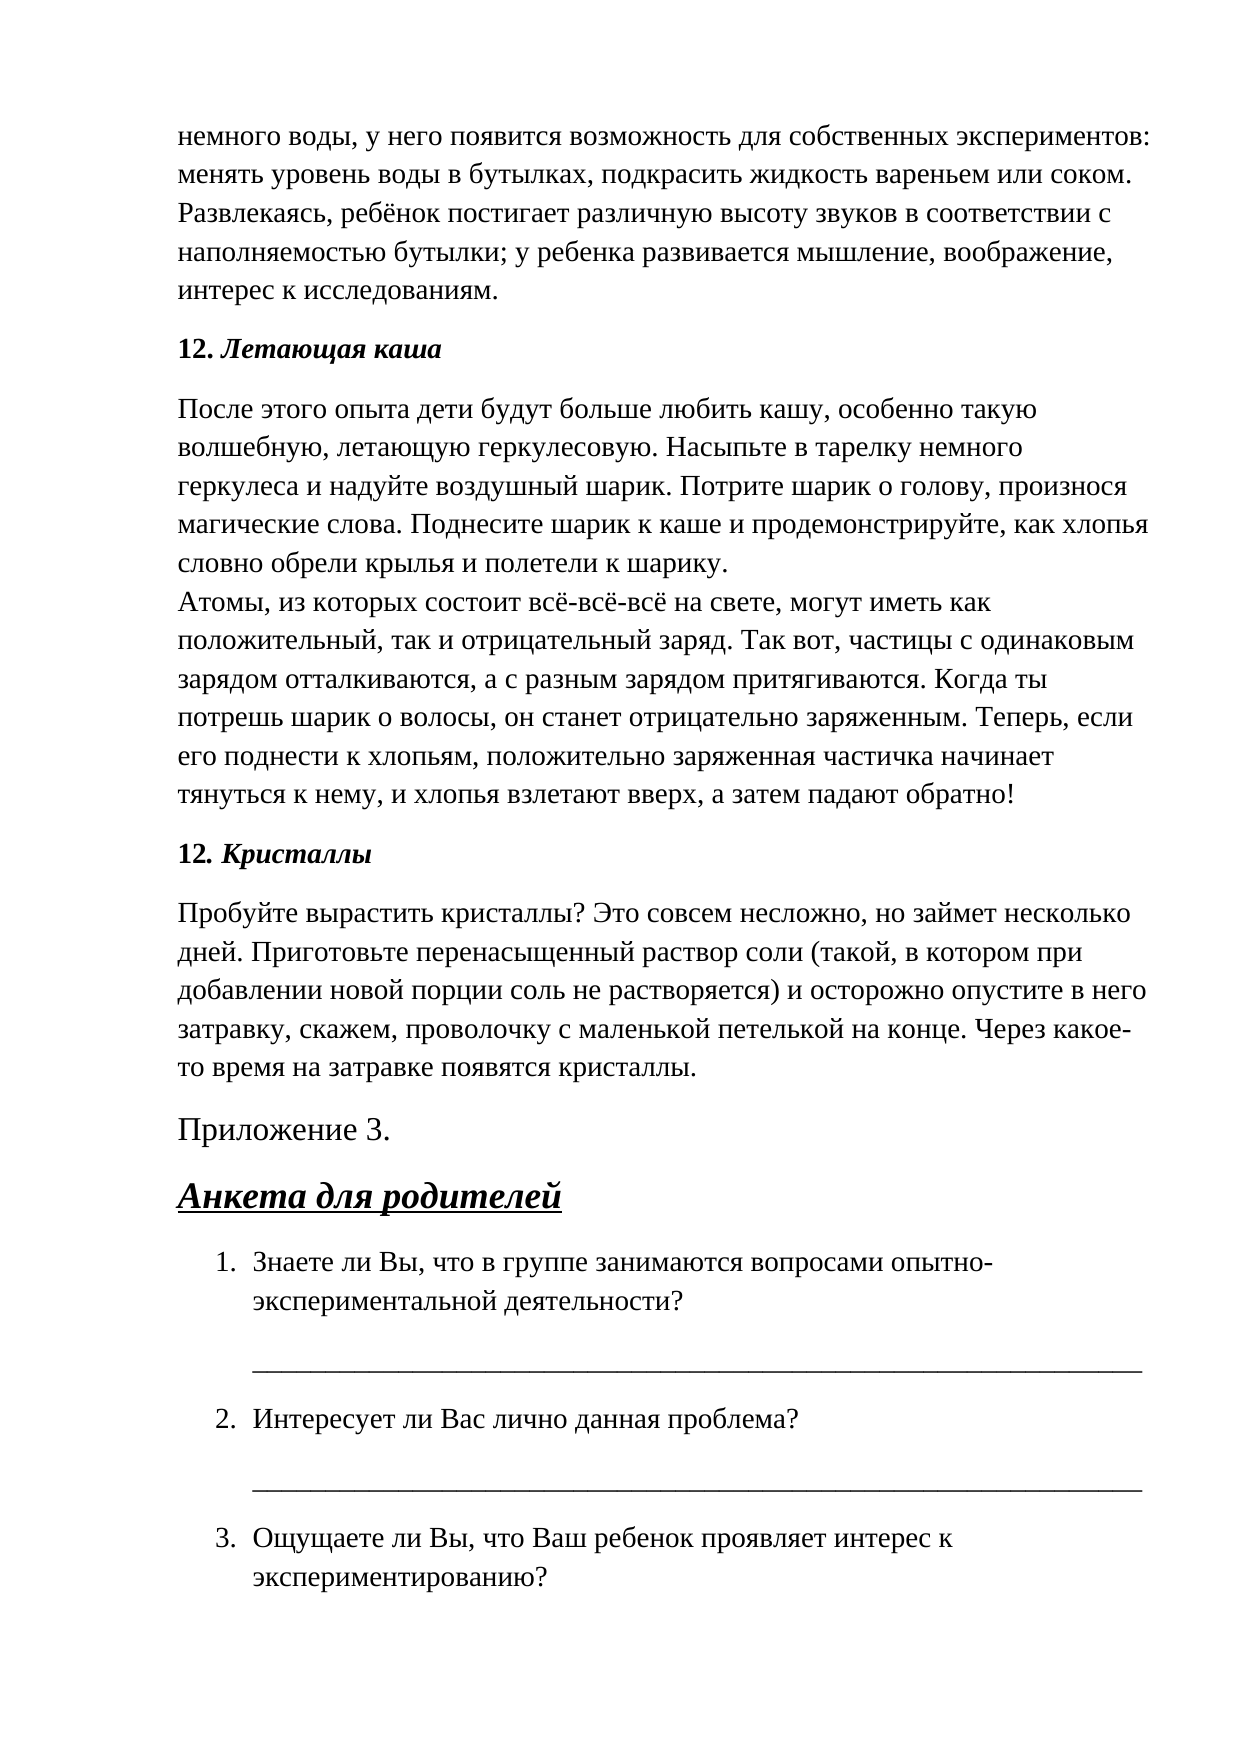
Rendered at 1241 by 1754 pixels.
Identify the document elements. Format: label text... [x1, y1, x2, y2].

text Приложение 3. [177, 1109, 1152, 1147]
text 12. Кристаллы [177, 836, 1152, 869]
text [252, 1461, 1152, 1494]
text Пробуйте вырастить кристаллы? Это совсем несложно, но займет несколько дней. Приготовьте перенасыщенный раствор соли (такой, в котором при добавлении новой порции соль не растворяется) и осторожно опустите в него затравку, скажем, проволочку с маленькой петелькой на конце. Через какое-то время на затравке появятся кристаллы. [177, 895, 1152, 1083]
text _____________________________________________________________ [252, 1342, 1152, 1376]
list Интересует ли Вас лично данная проблема? [215, 1401, 1152, 1435]
text После этого опыта дети будут больше любить кашу, особенно такую волшебную, летающую геркулесовую. Насыпьте в тарелку немного геркулеса и надуйте воздушный шарик. Потрите шарик о голову, произнося магические слова. Поднесите шарик к каше и продемонстрируйте, как хлопья словно обрели крылья и полетели к шарику. Атомы, из которых состоит всё-всё-всё на свете, могут иметь как положительный, так и отрицательный заряд. Так вот, частицы с одинаковым зарядом отталкиваются, а с разным зарядом притягиваются. Когда ты потрешь шарик о волосы, он станет отрицательно заряженным. Теперь, если его поднести к хлопьям, положительно заряженная частичка начинает тянуться к нему, и хлопья взлетают вверх, а затем падают обратно! [177, 391, 1152, 810]
text Анкета для родителей [177, 1174, 1152, 1217]
list Ощущаете ли Вы, что Ваш ребенок проявляет интерес к экспериментированию? [215, 1520, 1152, 1592]
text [177, 118, 1152, 306]
list Знаете ли Вы, что в группе занимаются вопросами опытно- экспериментальной деятельности? [215, 1244, 1152, 1316]
text 12. Летающая каша [177, 332, 1152, 365]
